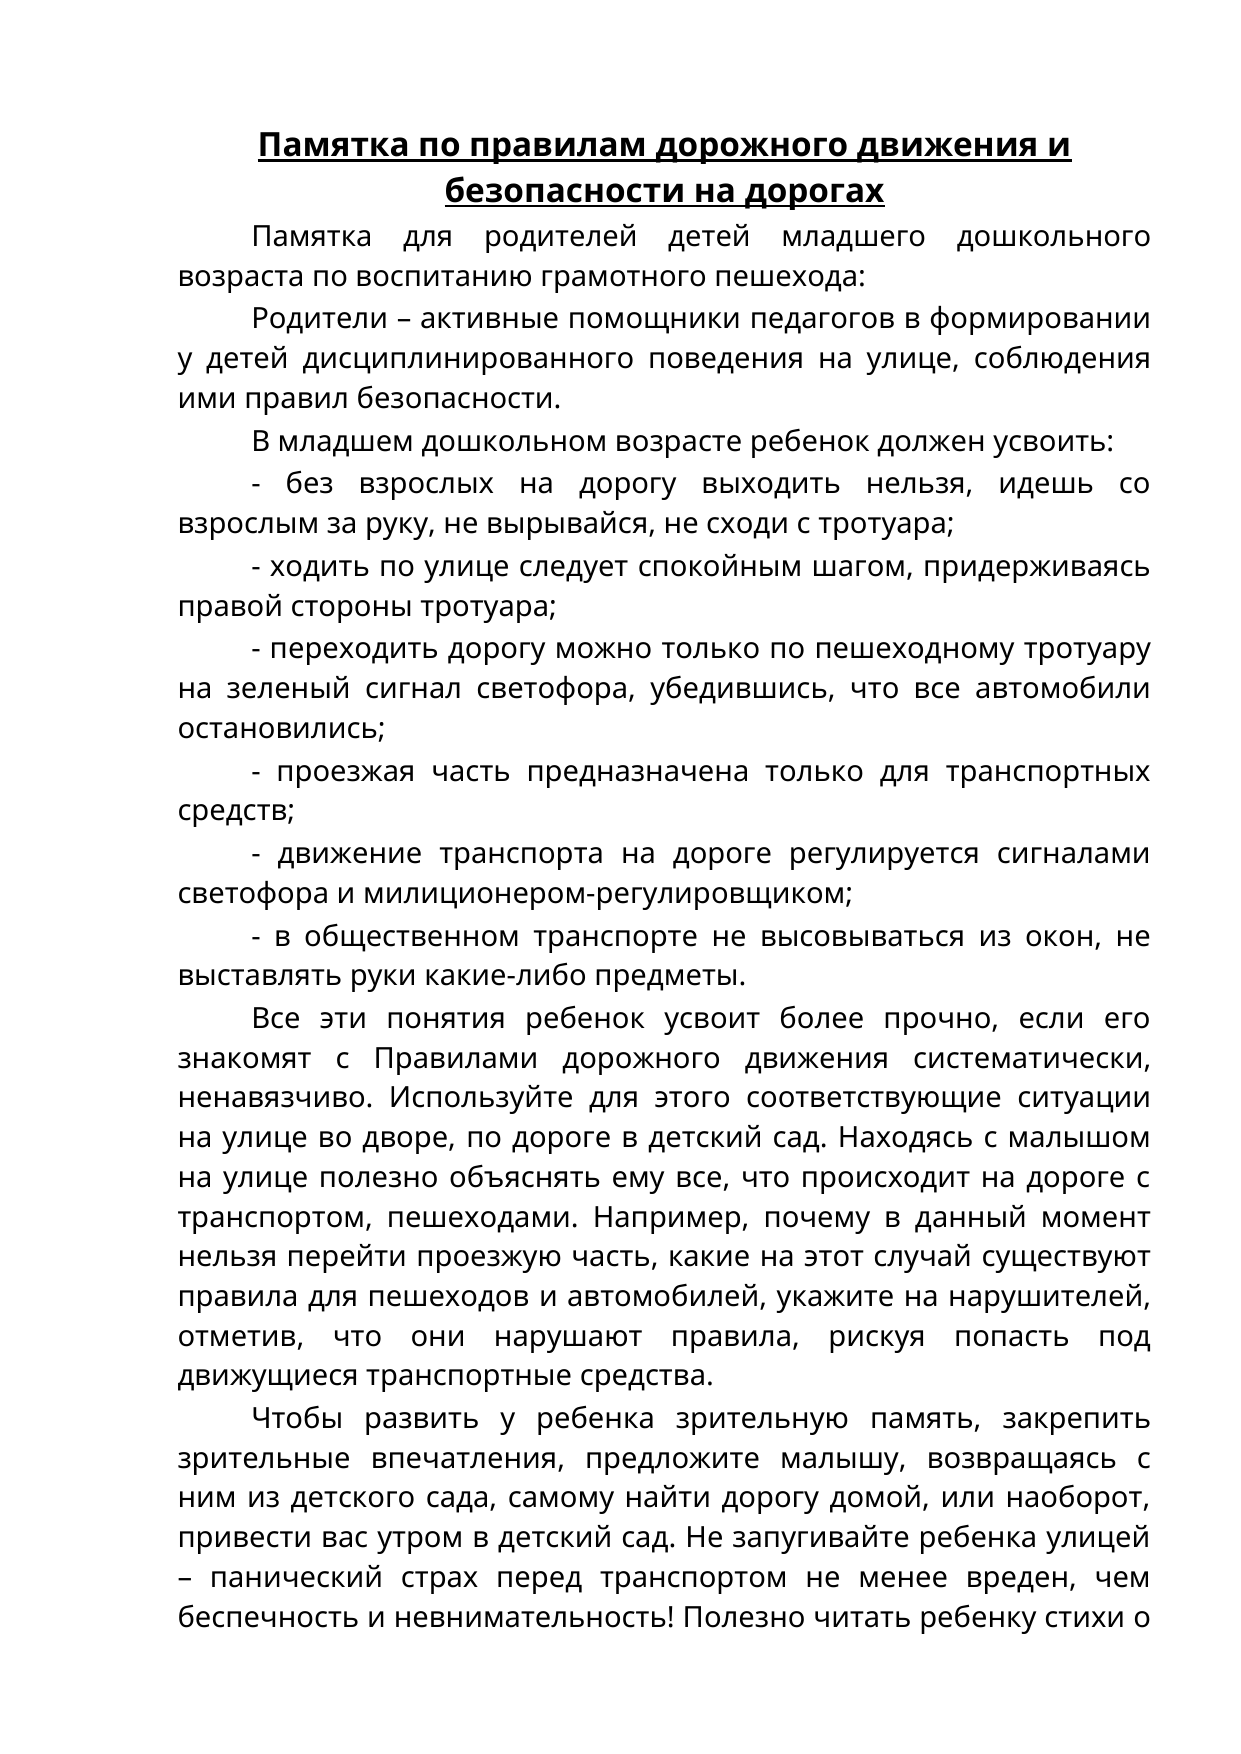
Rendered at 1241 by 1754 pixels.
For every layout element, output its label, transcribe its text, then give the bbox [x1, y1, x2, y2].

text - ходить по улице следует спокойным шагом, придерживаясь правой стороны тротуара; [177, 545, 1152, 624]
text - переходить дорогу можно только по пешеходному тротуару на зеленый сигнал светофора, убедившись, что все автомобили остановились; [177, 628, 1152, 747]
text Все эти понятия ребенок усвоит более прочно, если его знакомят с Правилами дорожного движения систематически, ненавязчиво. Используйте для этого соответствующие ситуации на улице во дворе, по дороге в детский сад. Находясь с малышом на улице полезно объяснять ему все, что происходит на дороге с транспортом, пешеходами. Например, почему в данный момент нельзя перейти проезжую часть, какие на этот случай существуют правила для пешеходов и автомобилей, укажите на нарушителей, отметив, что они нарушают правила, рискуя попасть под движущиеся транспортные средства. [177, 997, 1152, 1394]
text - в общественном транспорте не высовываться из окон, не выставлять руки какие-либо предметы. [177, 915, 1152, 994]
text В младшем дошкольном возрасте ребенок должен усвоить: [177, 420, 1152, 459]
text - без взрослых на дорогу выходить нельзя, идешь со взрослым за руку, не вырывайся, не сходи с тротуара; [177, 463, 1152, 542]
text Памятка для родителей детей младшего дошкольного возраста по воспитанию грамотного пешехода: [177, 215, 1152, 294]
text - проезжая часть предназначена только для транспортных средств; [177, 750, 1152, 829]
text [177, 1397, 1152, 1636]
text - движение транспорта на дороге регулируется сигналами светофора и милиционером-регулировщиком; [177, 832, 1152, 912]
text Памятка по правилам дорожного движения и безопасности на дорогах [177, 121, 1152, 212]
text Родители – активные помощники педагогов в формировании у детей дисциплинированного поведения на улице, соблюдения ими правил безопасности. [177, 298, 1152, 417]
